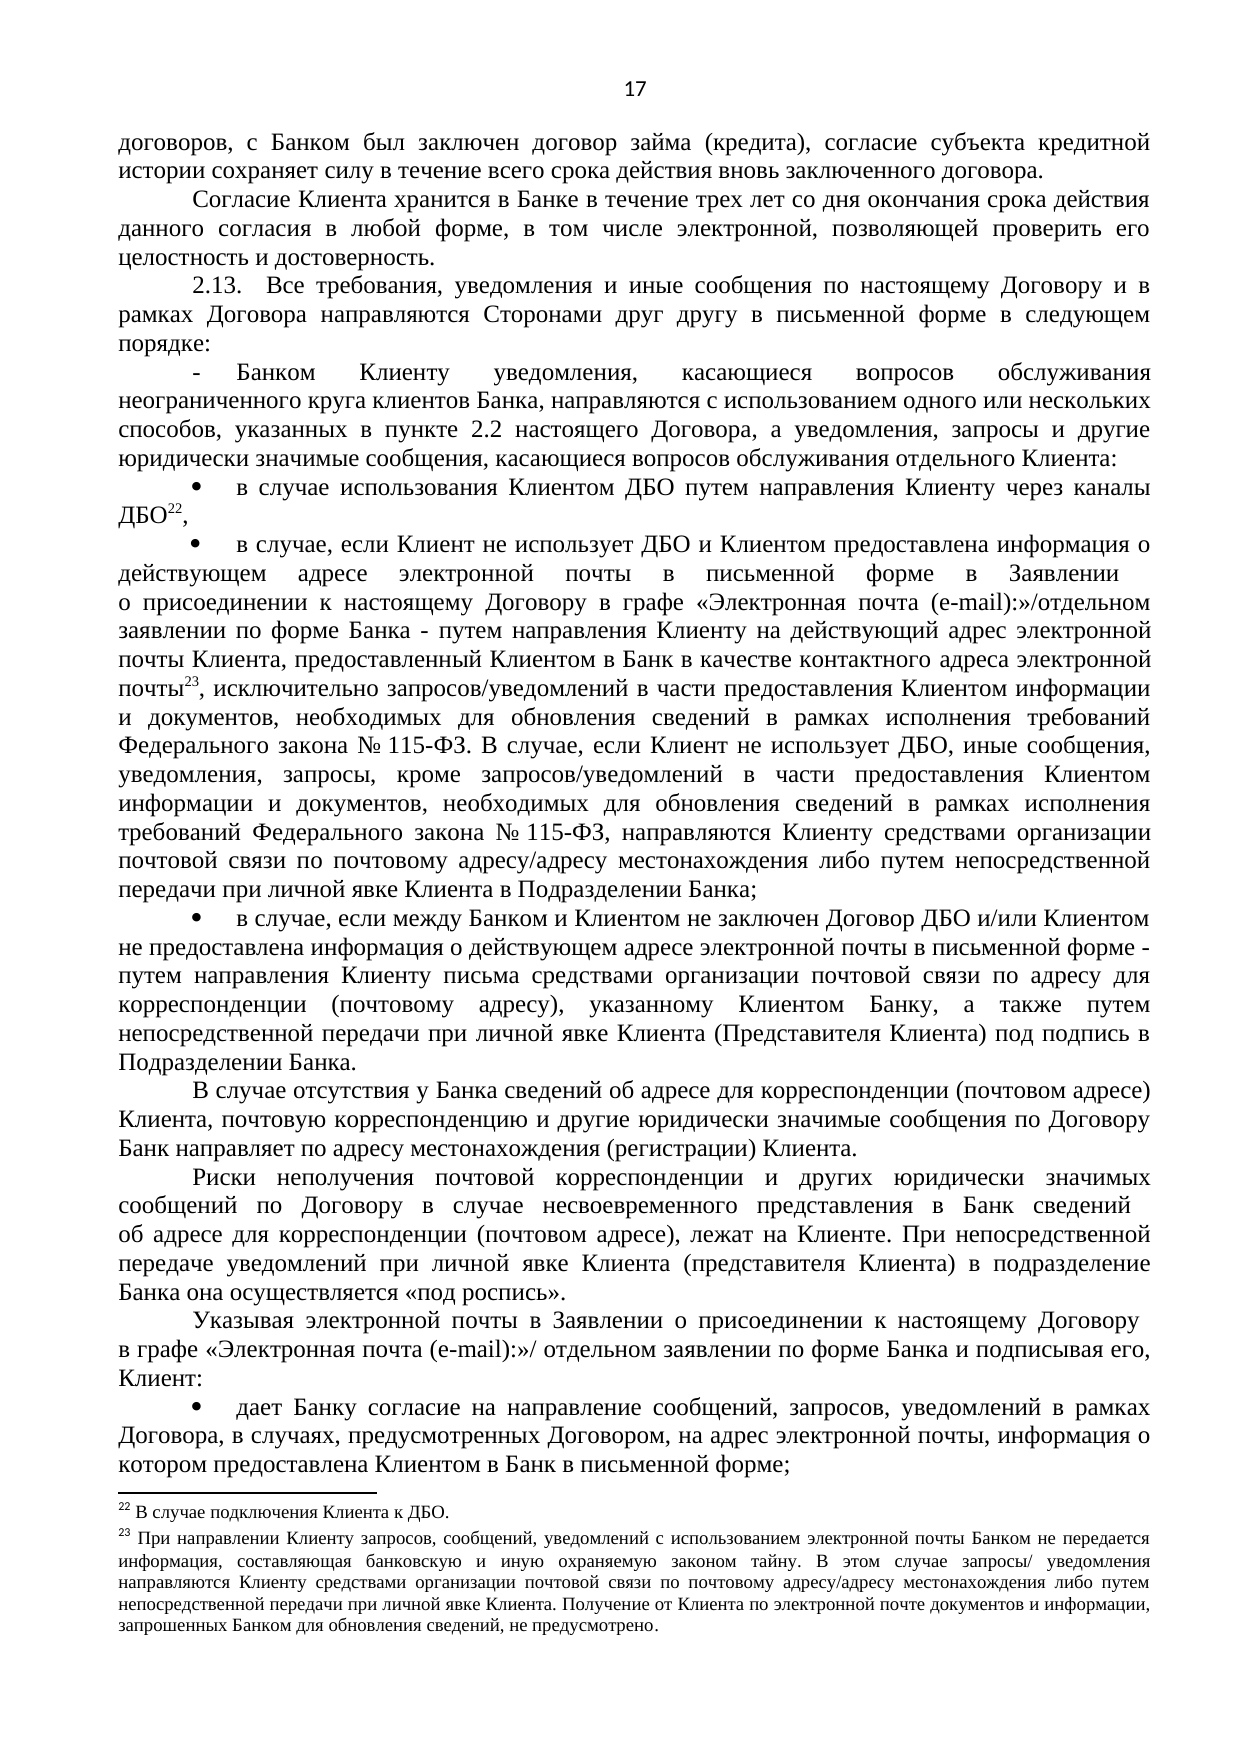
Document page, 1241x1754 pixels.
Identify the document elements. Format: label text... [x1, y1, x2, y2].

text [118, 127, 1152, 184]
text Согласие Клиента хранится в Банке в течение трех лет со дня окончания срока действия данного согласия в любой форме, в том числе электронной, позволяющей проверить его целостность и достоверность. [118, 184, 1152, 270]
list в случае, если между Банком и Клиентом не заключен Договор ДБО и/или Клиентом не предоставлена информация о действующем адресе электронной почты в письменной форме - путем направления Клиенту письма средствами организации почтовой связи по адресу для корреспонденции (почтовому адресу), указанному Клиентом Банку, а также путем непосредственной передачи при личной явке Клиента (Представителя Клиента) под подпись в Подразделении Банка. [118, 903, 1152, 1075]
text 2.13. Все требования, уведомления и иные сообщения по настоящему Договору и в рамках Договора направляются Сторонами друг другу в письменной форме в следующем порядке: [118, 270, 1152, 357]
list дает Банку согласие на направление сообщений, запросов, уведомлений в рамках Договора, в случаях, предусмотренных Договором, на адрес электронной почты, информация о котором предоставлена Клиентом в Банк в письменной форме; [118, 1392, 1152, 1478]
list в случае использования Клиентом ДБО путем направления Клиенту через каналы ДБО, [118, 472, 1152, 529]
text В случае отсутствия у Банка сведений об адресе для корреспонденции (почтовом адресе) Клиента, почтовую корреспонденцию и другие юридически значимые сообщения по Договору Банк направляет по адресу местонахождения (регистрации) Клиента. [118, 1075, 1152, 1162]
list в случае, если Клиент не использует ДБО и Клиентом предоставлена информация о действующем адресе электронной почты в письменной форме в Заявлении о присоединении к настоящему Договору в графе «Электронная почта (e-mail):»/отдельном заявлении по форме Банка - путем направления Клиенту на действующий адрес электронной почты Клиента, предоставленный Клиентом в Банк в качестве контактного адреса электронной почты, исключительно запросов/уведомлений в части предоставления Клиентом информации и документов, необходимых для обновления сведений в рамках исполнения требований Федерального закона № 115-ФЗ. В случае, если Клиент не использует ДБО, иные сообщения, уведомления, запросы, кроме запросов/уведомлений в части предоставления Клиентом информации и документов, необходимых для обновления сведений в рамках исполнения требований Федерального закона № 115-ФЗ, направляются Клиенту средствами организации почтовой связи по почтовому адресу/адресу местонахождения либо путем непосредственной передачи при личной явке Клиента в Подразделении Банка; [118, 529, 1152, 903]
text Указывая электронной почты в Заявлении о присоединении к настоящему Договору в графе «Электронная почта (e-mail):»/ отдельном заявлении по форме Банка и подписывая его, Клиент: [118, 1305, 1152, 1392]
text - Банком Клиенту уведомления, касающиеся вопросов обслуживания неограниченного круга клиентов Банка, направляются с использованием одного или нескольких способов, указанных в пункте 2.2 настоящего Договора, а уведомления, запросы и другие юридически значимые сообщения, касающиеся вопросов обслуживания отдельного Клиента: [118, 357, 1152, 472]
text Риски неполучения почтовой корреспонденции и других юридически значимых сообщений по Договору в случае несвоевременного представления в Банк сведений об адресе для корреспонденции (почтовом адресе), лежат на Клиенте. При непосредственной передаче уведомлений при личной явке Клиента (представителя Клиента) в подразделение Банка она осуществляется «под роспись». [118, 1162, 1152, 1305]
